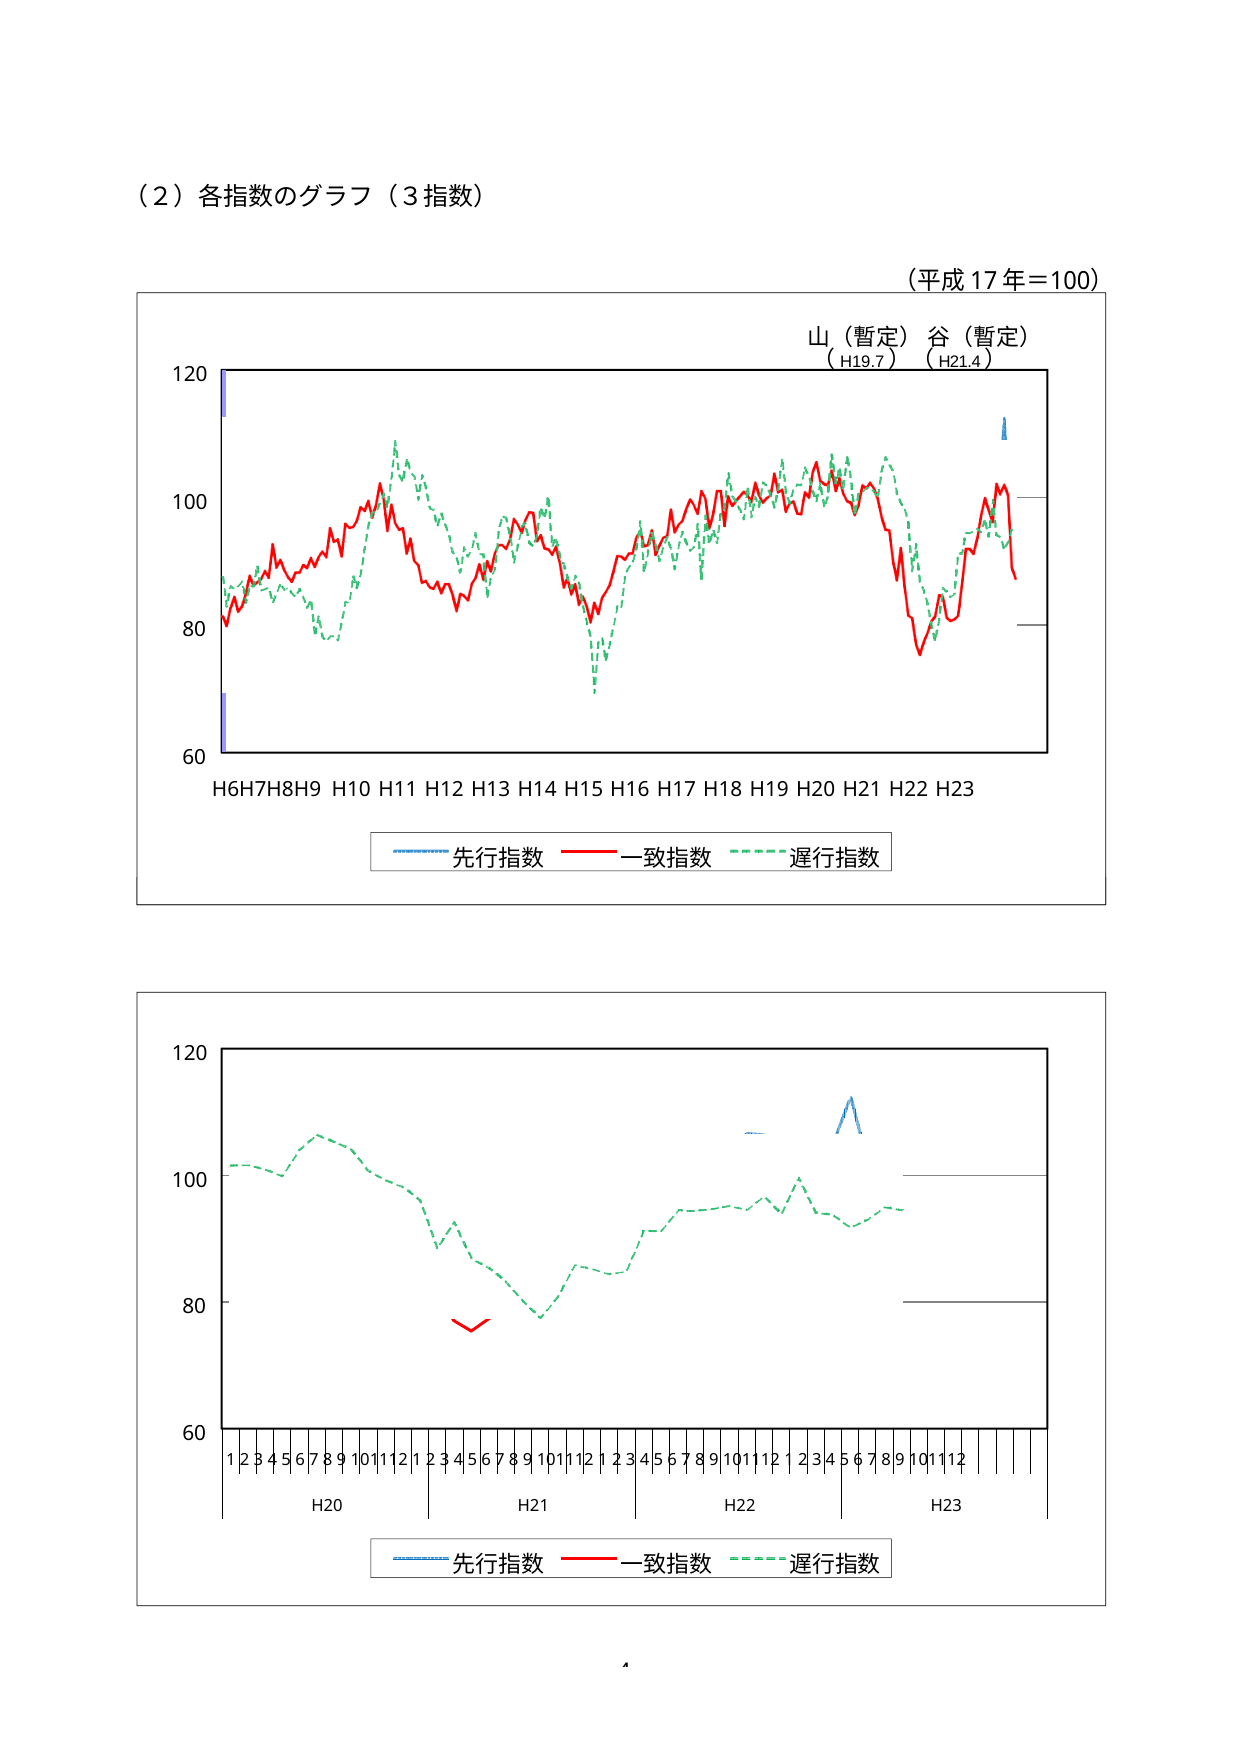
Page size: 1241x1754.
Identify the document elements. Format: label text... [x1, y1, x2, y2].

picture [392, 849, 449, 853]
picture [729, 849, 786, 853]
picture [729, 1556, 786, 1560]
picture [228, 1095, 904, 1319]
subtitle （２）各指数のグラフ（３指数） [123, 179, 1153, 213]
text （平成17年＝100） [106, 263, 1114, 297]
picture [221, 416, 1017, 694]
picture [392, 1556, 449, 1560]
